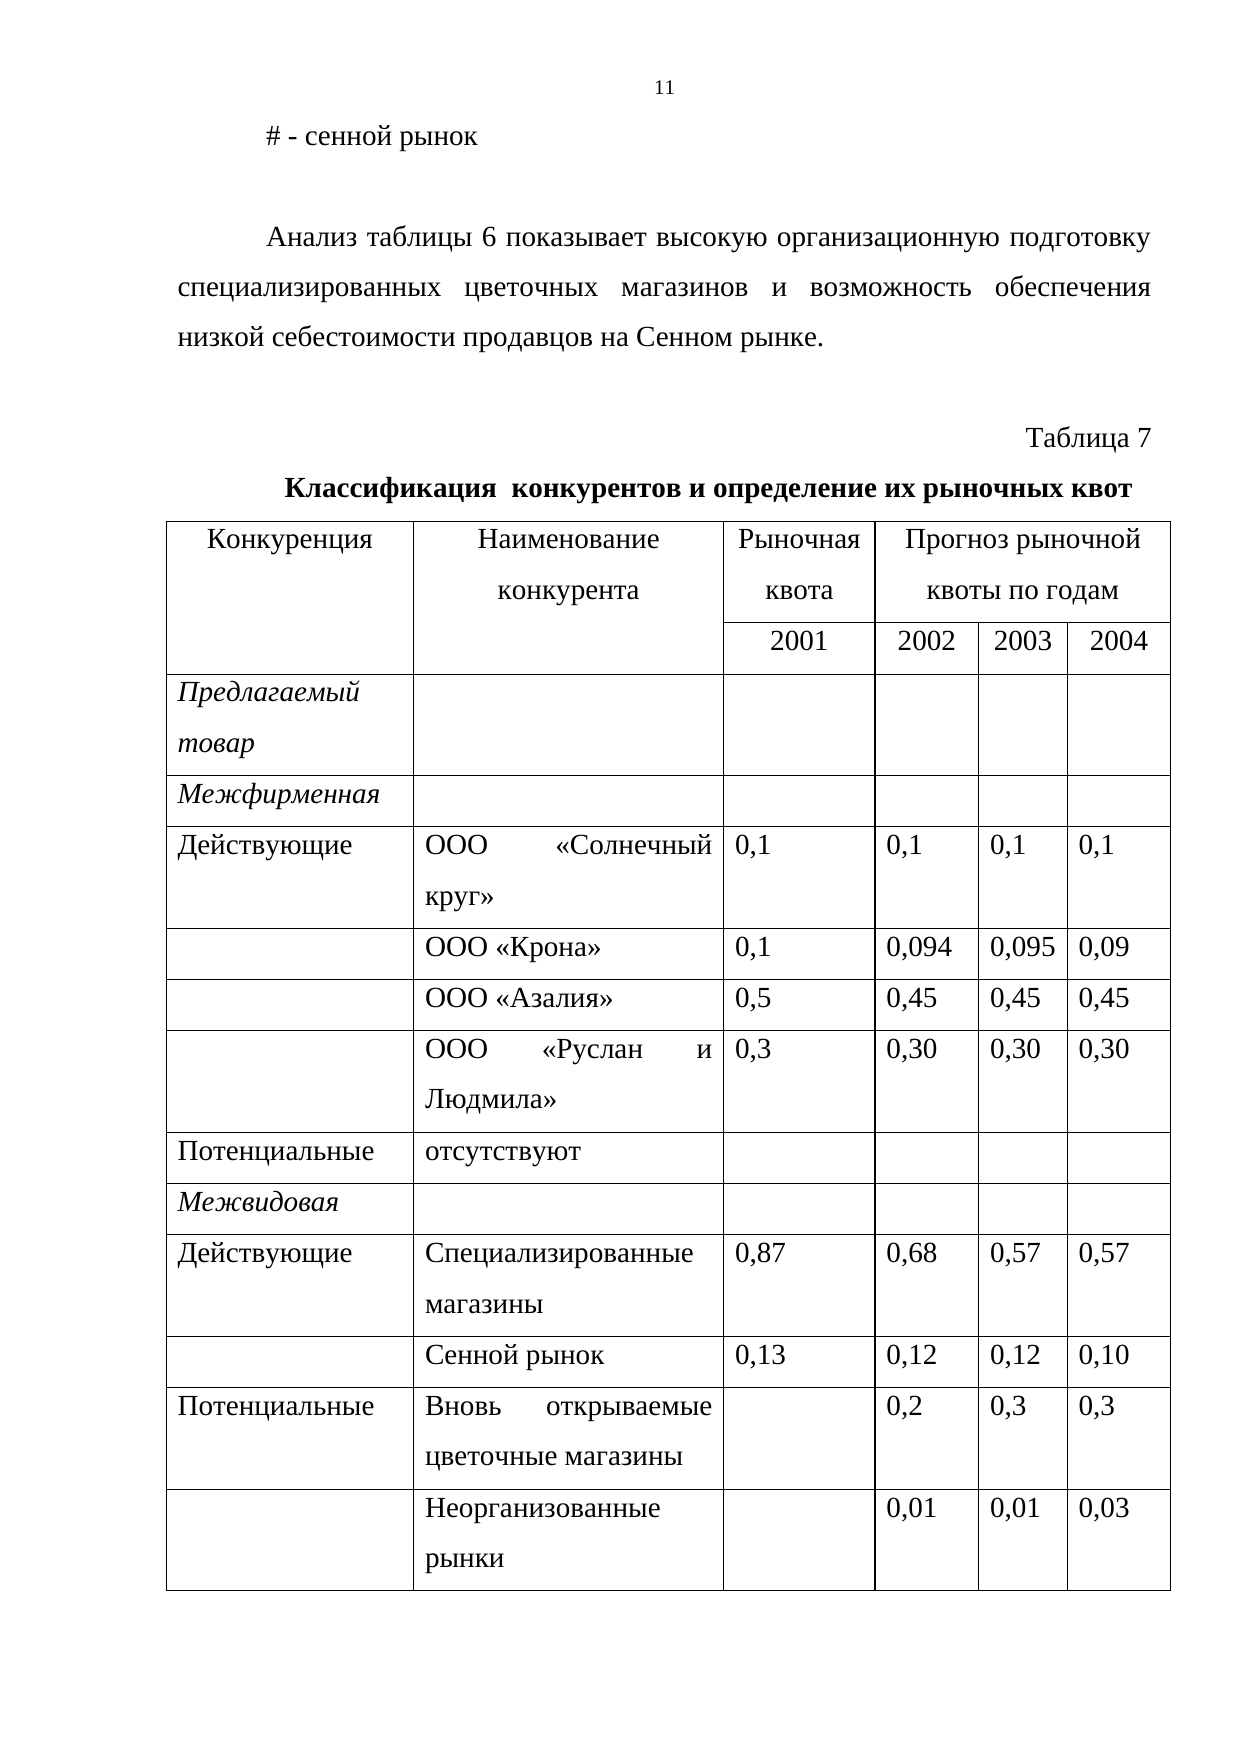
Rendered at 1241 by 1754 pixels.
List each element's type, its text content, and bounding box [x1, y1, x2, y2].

table_header Рыночная квота [724, 522, 874, 622]
table_cell [167, 1337, 413, 1387]
table_cell 2004 [1068, 623, 1170, 673]
table_cell Действующие [167, 1235, 413, 1336]
table_cell 2002 [876, 623, 978, 673]
text Таблица 7 [177, 420, 1152, 453]
table_cell 0,57 [1068, 1235, 1170, 1336]
table_cell ООО «Солнечный круг» [414, 827, 723, 928]
table_cell 0,87 [724, 1235, 874, 1336]
table_cell [876, 776, 978, 826]
table_cell Межвидовая [167, 1184, 413, 1234]
table_cell ООО «Азалия» [414, 980, 723, 1030]
table_cell 0,01 [979, 1490, 1067, 1590]
table_cell [414, 1184, 723, 1234]
table_cell [724, 776, 874, 826]
table_cell ООО «Крона» [414, 929, 723, 979]
table_cell 0,1 [979, 827, 1067, 928]
table_cell 0,5 [724, 980, 874, 1030]
table_cell [1068, 1133, 1170, 1183]
table_cell 0,45 [876, 980, 978, 1030]
table_cell 0,2 [876, 1388, 978, 1489]
table_cell 0,30 [1068, 1031, 1170, 1132]
table_cell [1068, 1184, 1170, 1234]
table_cell [876, 1184, 978, 1234]
table_cell 0,12 [979, 1337, 1067, 1387]
table_cell 2003 [979, 623, 1067, 673]
table_cell Предлагаемый товар [167, 675, 413, 775]
table_cell [979, 1133, 1067, 1183]
table_cell Межфирменная [167, 776, 413, 826]
table_header Прогноз рыночной квоты по годам [876, 522, 1170, 622]
table_cell 0,57 [979, 1235, 1067, 1336]
table_cell [979, 776, 1067, 826]
table_cell [724, 1490, 874, 1590]
table_cell 0,10 [1068, 1337, 1170, 1387]
table_cell 2001 [724, 623, 874, 673]
table_cell 0,09 [1068, 929, 1170, 979]
table_cell [167, 980, 413, 1030]
table_cell 0,45 [979, 980, 1067, 1030]
table_cell 0,45 [1068, 980, 1170, 1030]
table_cell Сенной рынок [414, 1337, 723, 1387]
table_cell 0,12 [876, 1337, 978, 1387]
table_cell 0,1 [876, 827, 978, 928]
table_cell 0,1 [1068, 827, 1170, 928]
table_cell [979, 1184, 1067, 1234]
table_cell 0,1 [724, 929, 874, 979]
text Классификация конкурентов и определение их рыночных квот [177, 470, 1152, 504]
table_cell Неорганизованные рынки [414, 1490, 723, 1590]
table_cell [1068, 776, 1170, 826]
table_cell [876, 675, 978, 775]
table_cell [167, 1490, 413, 1590]
table_cell 0,3 [979, 1388, 1067, 1489]
table_cell [724, 1133, 874, 1183]
table_cell 0,68 [876, 1235, 978, 1336]
table_cell [724, 675, 874, 775]
table_cell 0,3 [1068, 1388, 1170, 1489]
table_cell 0,03 [1068, 1490, 1170, 1590]
table_cell 0,3 [724, 1031, 874, 1132]
table_cell Потенциальные [167, 1388, 413, 1489]
table_cell Потенциальные [167, 1133, 413, 1183]
table_cell [167, 1031, 413, 1132]
table_cell 0,01 [876, 1490, 978, 1590]
table_cell 0,094 [876, 929, 978, 979]
table_cell 0,095 [979, 929, 1067, 979]
text # - сенной рынок [177, 118, 1152, 152]
table_cell [724, 1388, 874, 1489]
table_cell ООО «Руслан и Людмила» [414, 1031, 723, 1132]
table_header Наименование конкурента [414, 522, 723, 673]
table_cell 0,13 [724, 1337, 874, 1387]
table_cell Действующие [167, 827, 413, 928]
table_cell [414, 675, 723, 775]
text Анализ таблицы 6 показывает высокую организационную подготовку специализированных цветочных магазинов и возможность обеспечения низкой себестоимости продавцов на Сенном рынке. [177, 219, 1152, 353]
table_cell 0,30 [876, 1031, 978, 1132]
table_cell Специализированные магазины [414, 1235, 723, 1336]
table_header Конкуренция [167, 522, 413, 673]
table_cell 0,1 [724, 827, 874, 928]
table_cell [979, 675, 1067, 775]
table_cell Вновь открываемые цветочные магазины [414, 1388, 723, 1489]
table_cell [414, 776, 723, 826]
table_cell [724, 1184, 874, 1234]
table_cell [1068, 675, 1170, 775]
table_cell отсутствуют [414, 1133, 723, 1183]
table_cell [876, 1133, 978, 1183]
table_cell 0,30 [979, 1031, 1067, 1132]
table_cell [167, 929, 413, 979]
